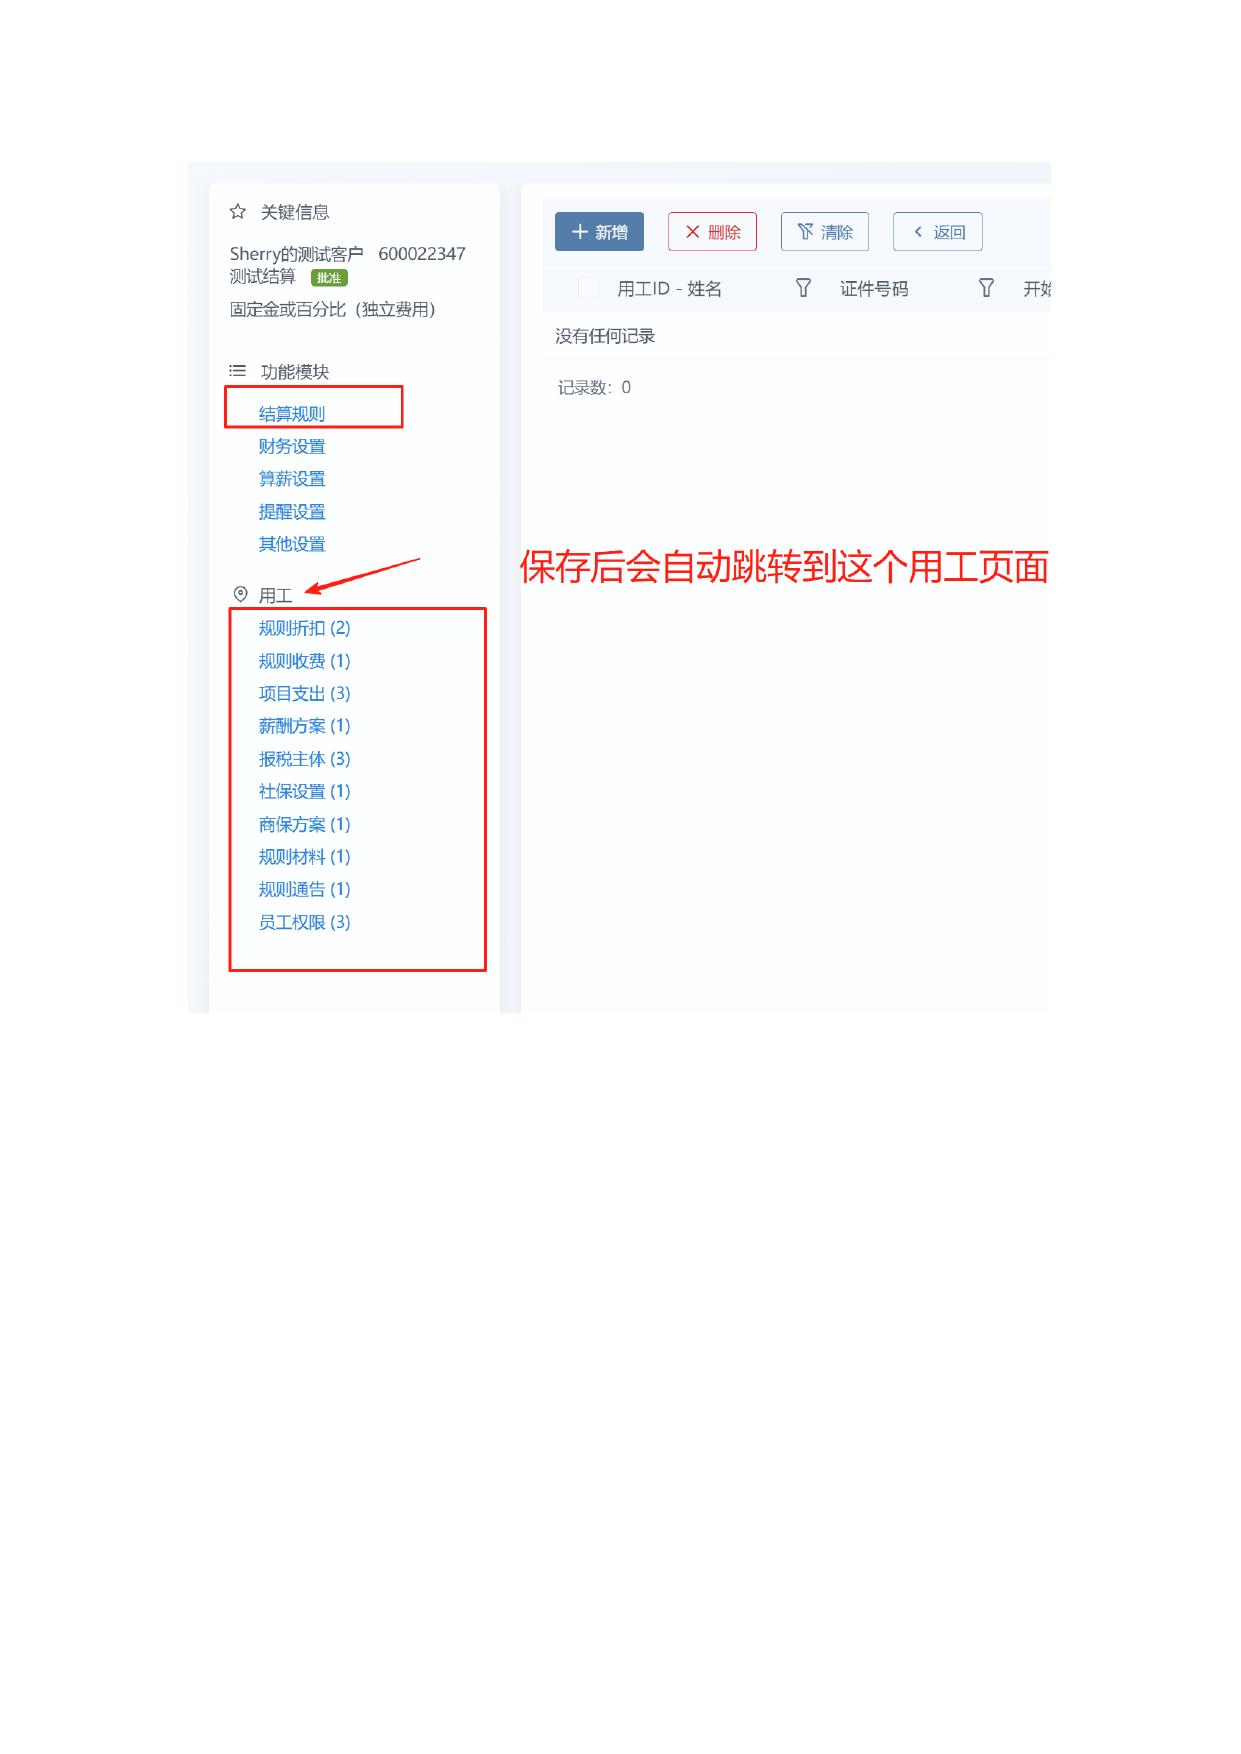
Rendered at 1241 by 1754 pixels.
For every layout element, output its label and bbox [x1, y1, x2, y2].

picture [187, 162, 1052, 1013]
